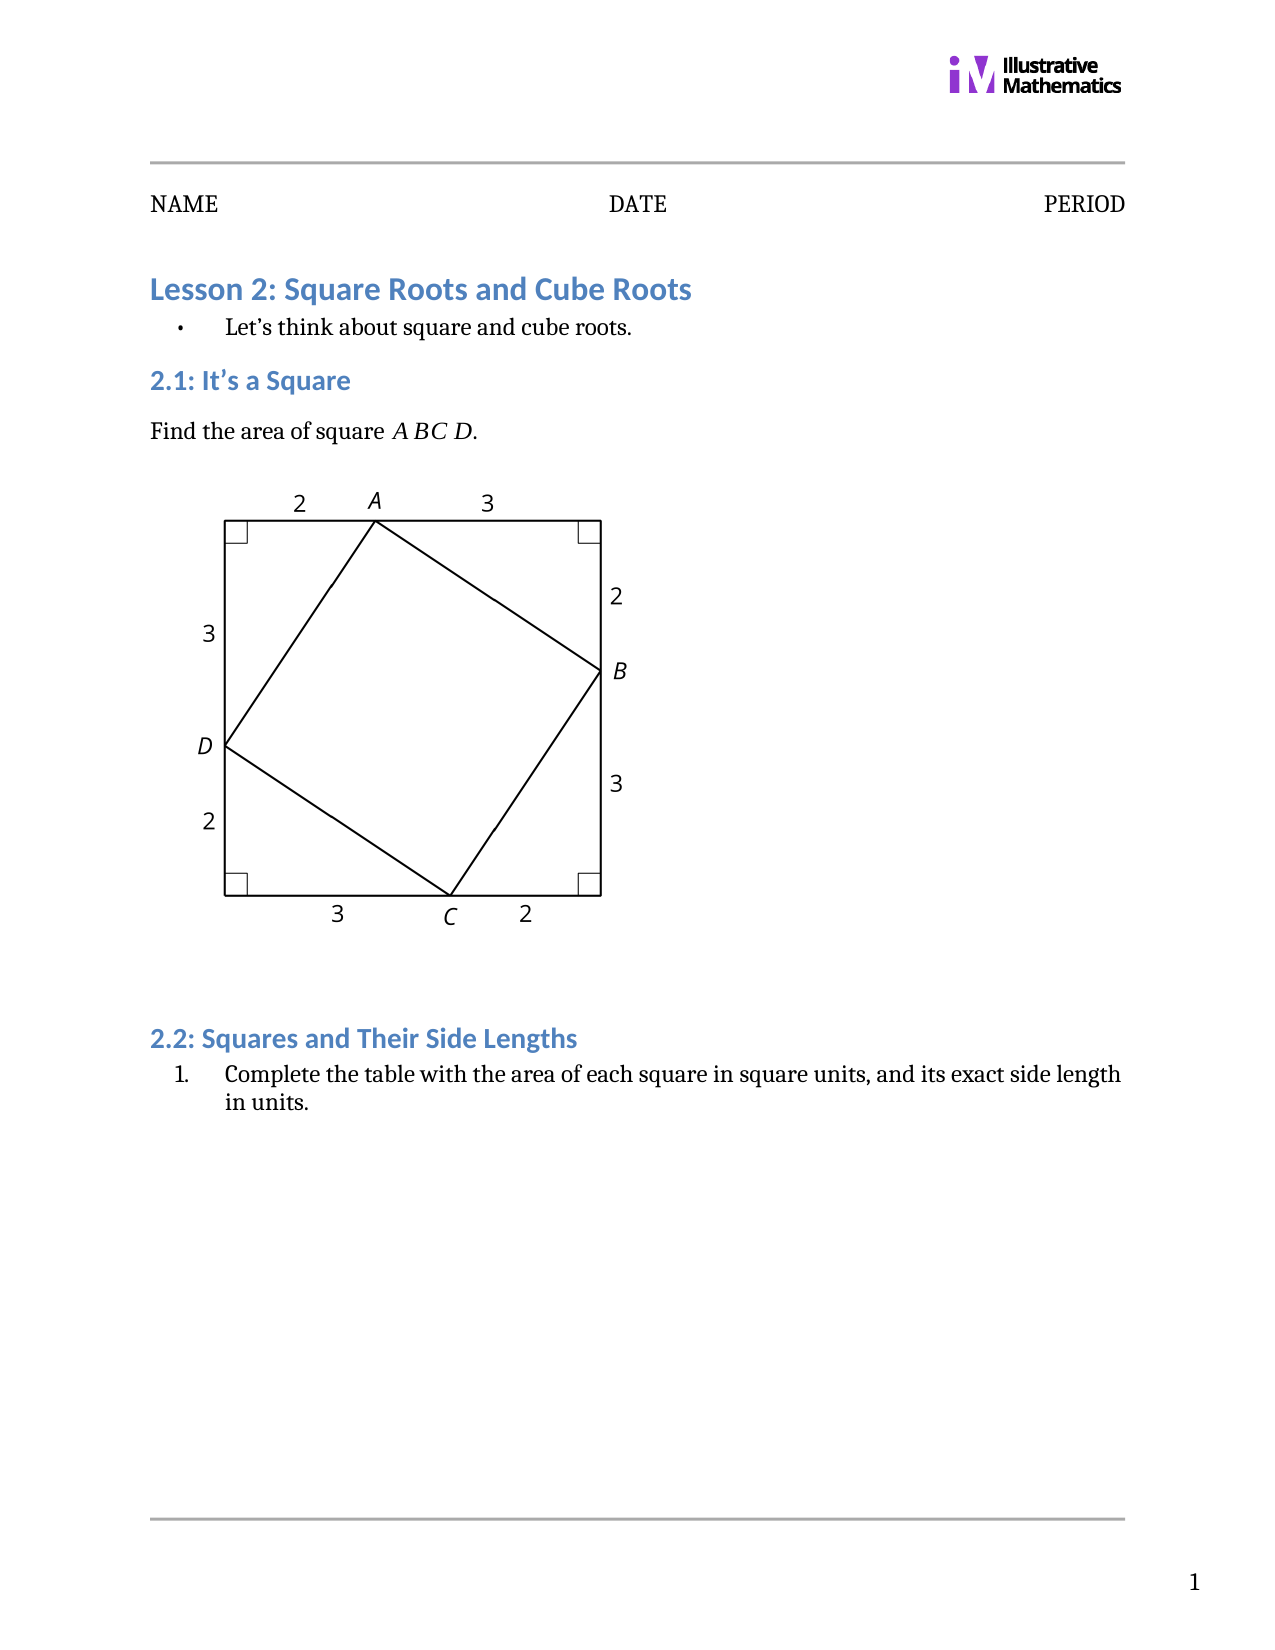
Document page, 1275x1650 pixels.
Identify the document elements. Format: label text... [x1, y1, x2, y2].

subtitle 2.1: It’s a Square [150, 362, 1125, 398]
subtitle 2.2: Squares and Their Side Lengths [150, 1020, 1125, 1056]
text Find the area of square . [150, 417, 1125, 446]
list Complete the table with the area of each square in square units, and its exact side length in units. [175, 1059, 1125, 1117]
picture [168, 464, 657, 952]
picture [949, 55, 1121, 93]
subtitle Lesson 2: Square Roots and Cube Roots [150, 268, 1125, 309]
list Let’s think about square and cube roots. [175, 313, 1125, 342]
